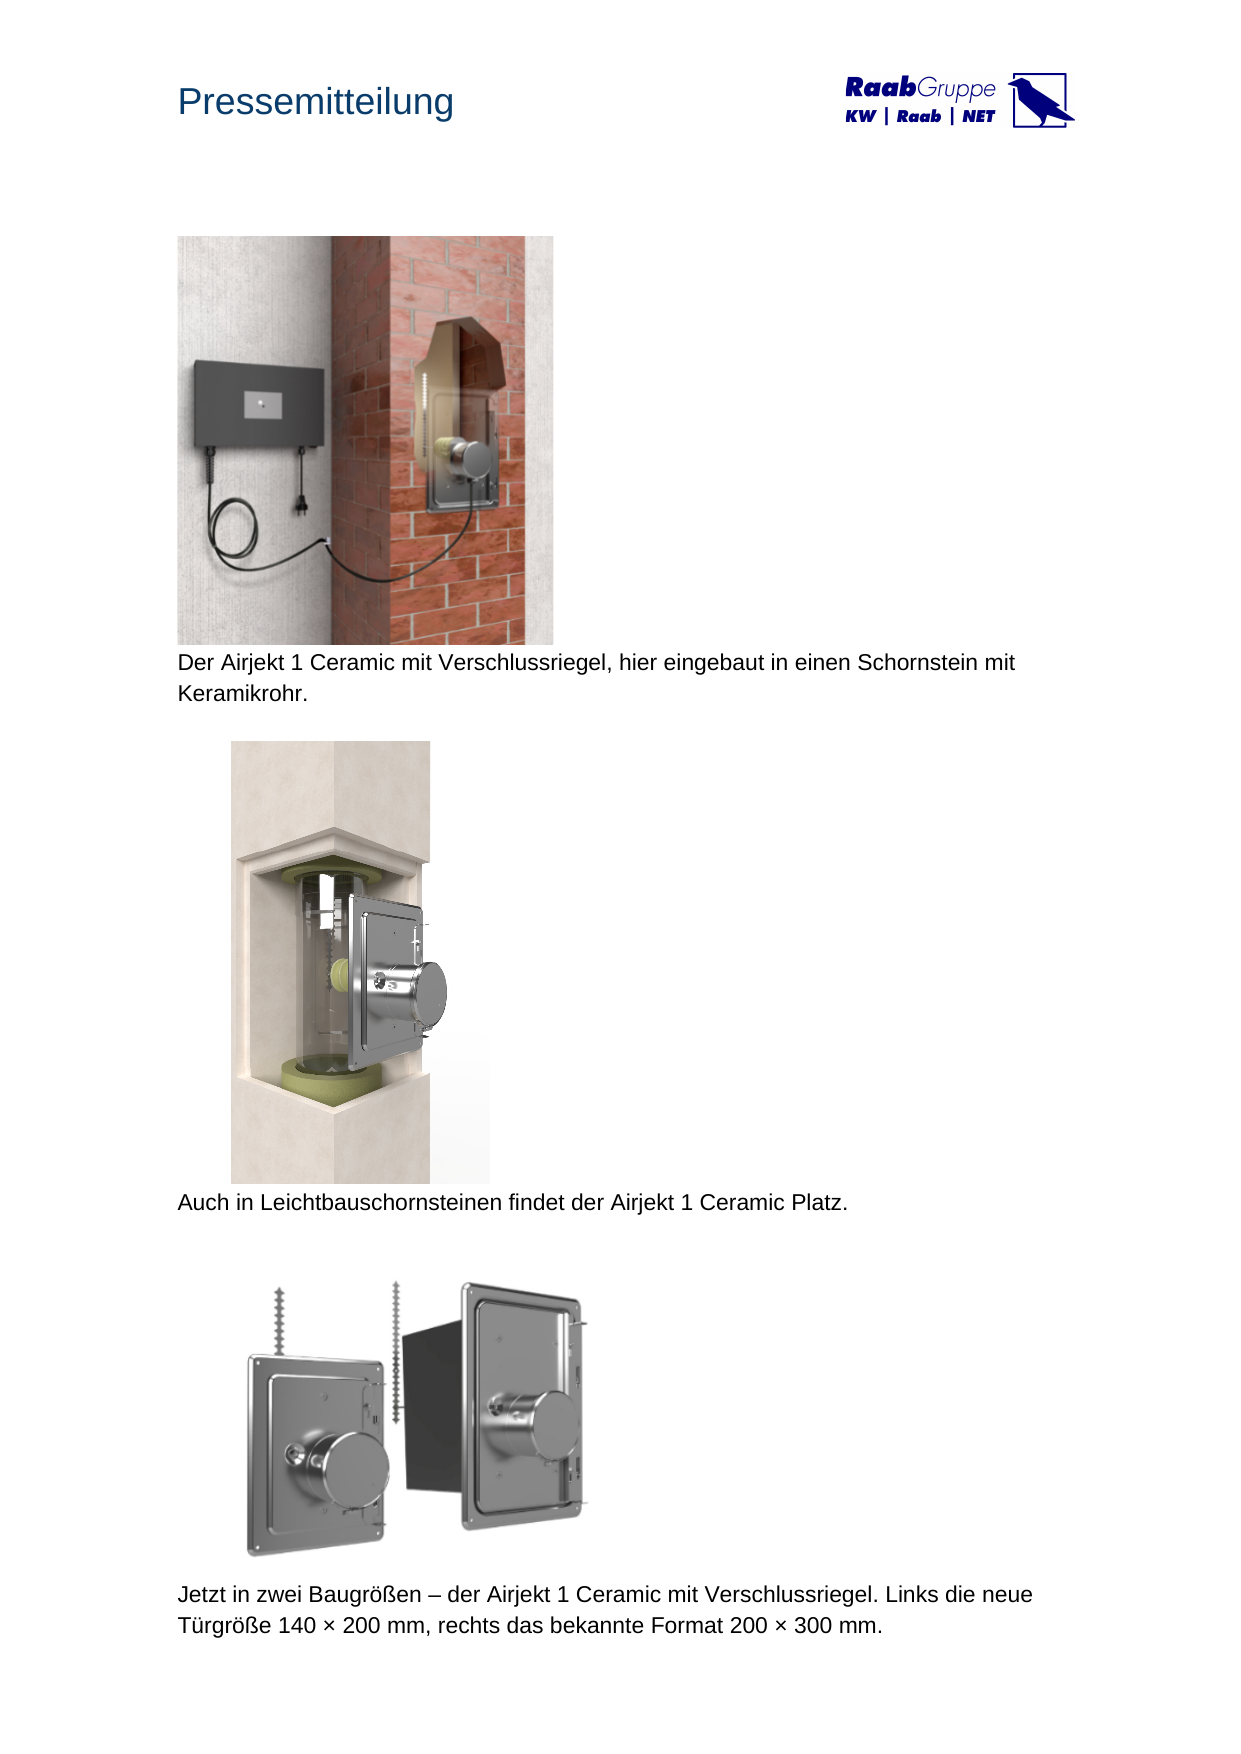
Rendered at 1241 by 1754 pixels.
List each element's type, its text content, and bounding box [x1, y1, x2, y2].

picture [177, 236, 554, 645]
picture [845, 73, 1075, 128]
picture [177, 741, 490, 1184]
text Auch in Leichtbauschornsteinen findet der Airjekt 1 Ceramic Platz. [177, 1188, 1075, 1215]
picture [182, 1252, 637, 1573]
